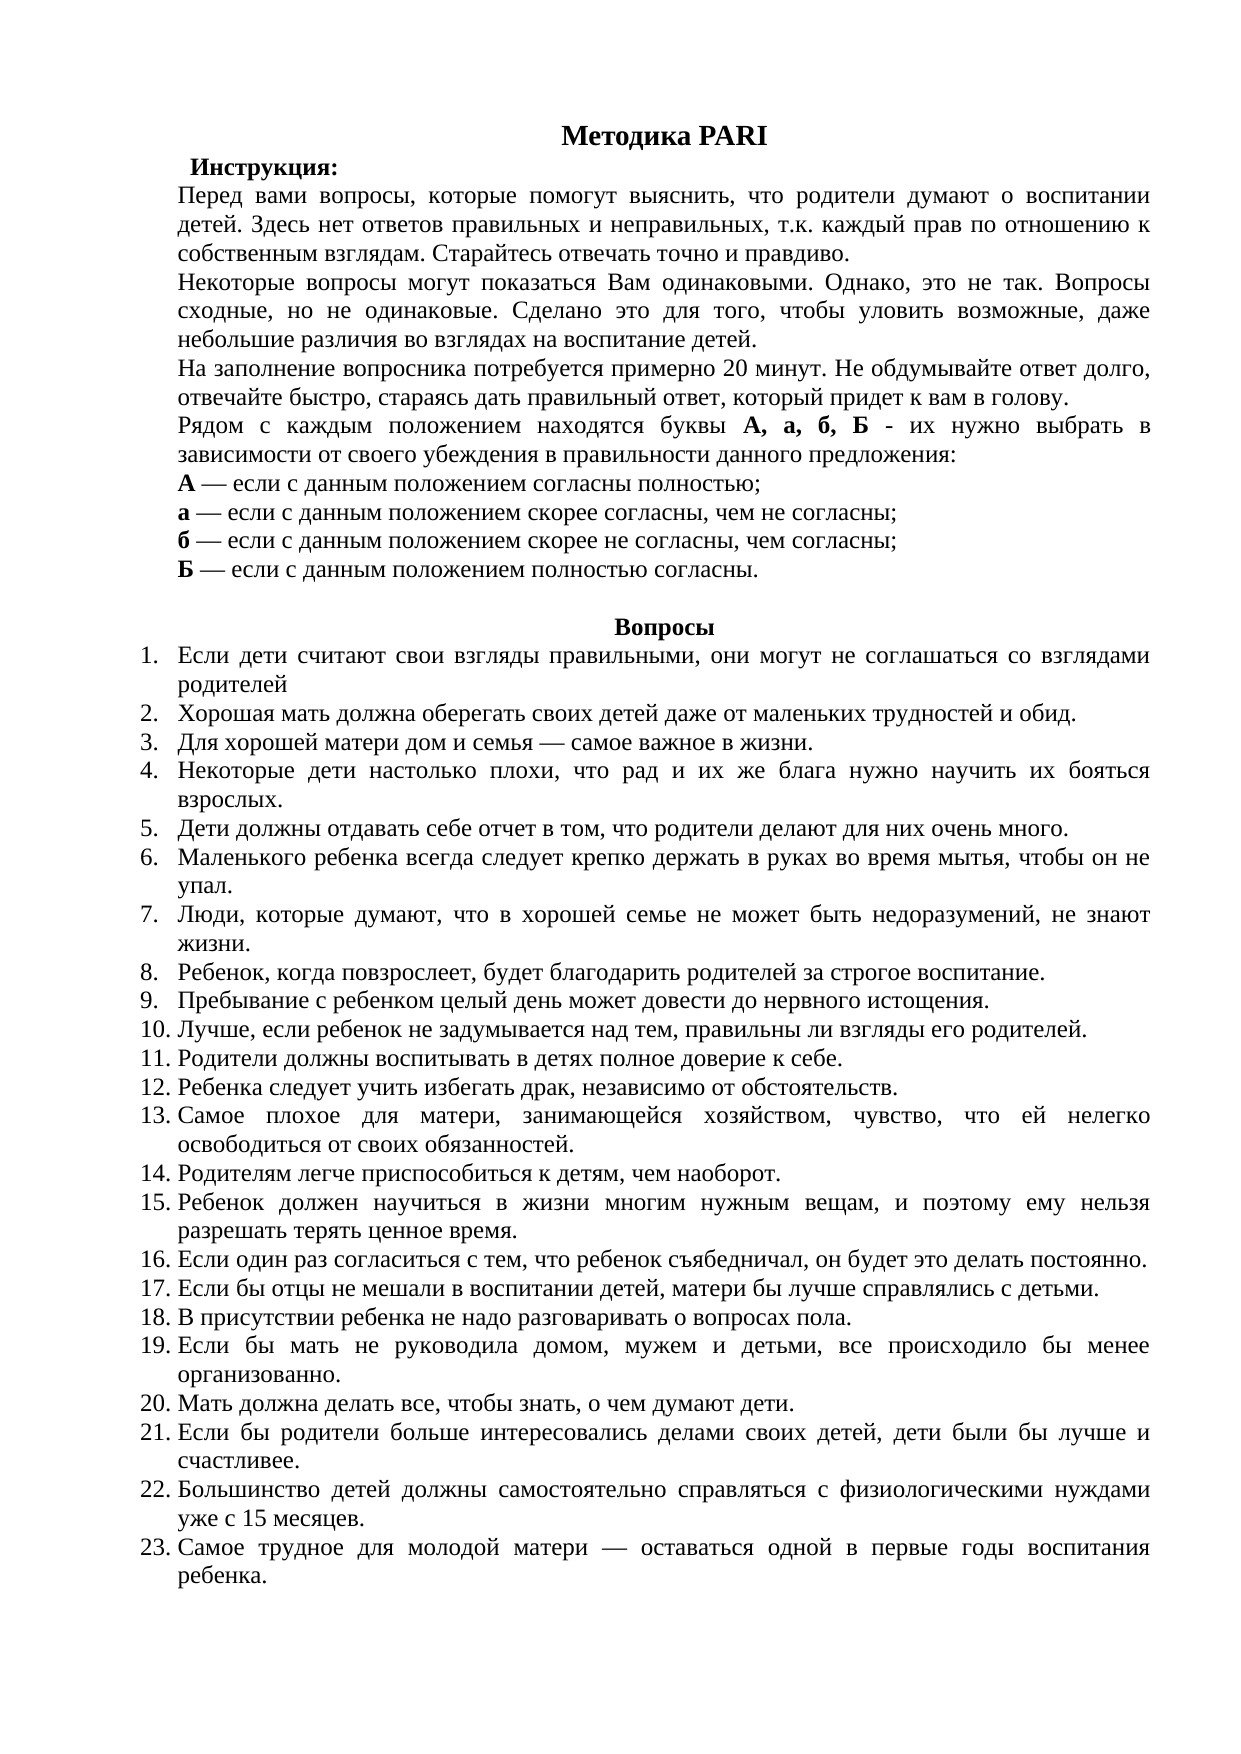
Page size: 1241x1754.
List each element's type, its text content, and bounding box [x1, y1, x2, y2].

text б — если с данным положением скорее не согласны, чем согласны; [177, 525, 1152, 554]
subtitle Методика PARI [177, 118, 1152, 152]
list Большинство детей должны самостоятельно справляться с физиологическими нуждами уже с 15 месяцев. [140, 1474, 1152, 1532]
list Мать должна делать все, чтобы знать, о чем думают дети. [140, 1388, 1152, 1417]
list Самое плохое для матери, занимающейся хозяйством, чувство, что ей нелегко освободиться от своих обязанностей. [140, 1100, 1152, 1158]
list Для хорошей матери дом и семья — самое важное в жизни. [140, 727, 1152, 755]
text Некоторые вопросы могут показаться Вам одинаковыми. Однако, это не так. Вопросы сходные, но не одинаковые. Сделано это для того, чтобы уловить возможные, даже небольшие различия во взглядах на воспитание детей. [177, 267, 1152, 353]
list Маленького ребенка всегда следует крепко держать в руках во время мытья, чтобы он не упал. [140, 842, 1152, 899]
list Родители должны воспитывать в детях полное доверие к себе. [140, 1043, 1152, 1072]
list Самое трудное для молодой матери — оставаться одной в первые годы воспитания ребенка. [140, 1532, 1152, 1589]
list Дети должны отдавать себе отчет в том, что родители делают для них очень много. [140, 813, 1152, 842]
list Родителям легче приспособиться к детям, чем наоборот. [140, 1158, 1152, 1187]
list Ребенок, когда повзрослеет, будет благодарить родителей за строгое воспитание. [140, 957, 1152, 985]
list Некоторые дети настолько плохи, что рад и их же блага нужно научить их бояться взрослых. [140, 755, 1152, 813]
text Инструкция: [177, 152, 1152, 180]
text Б — если с данным положением полностью согласны. [177, 554, 1152, 583]
text Перед вами вопросы, которые помогут выяснить, что родители думают о воспитании детей. Здесь нет ответов правильных и неправильных, т.к. каждый прав по отношению к собственным взглядам. Старайтесь отвечать точно и правдиво. [177, 180, 1152, 267]
list Если бы родители больше интересовались делами своих детей, дети были бы лучше и счастливее. [140, 1417, 1152, 1474]
text Рядом с каждым положением находятся буквы А, а, б, Б - их нужно выбрать в зависимости от своего убеждения в правильности данного предложения: [177, 410, 1152, 468]
list Лучше, если ребенок не задумывается над тем, правильны ли взгляды его родителей. [140, 1014, 1152, 1043]
text Вопросы [177, 612, 1152, 640]
list Пребывание с ребенком целый день может довести до нервного истощения. [140, 985, 1152, 1014]
list Если один раз согласиться с тем, что ребенок съябедничал, он будет это делать постоянно. [140, 1244, 1152, 1273]
list Если бы отцы не мешали в воспитании детей, матери бы лучше справлялись с детьми. [140, 1273, 1152, 1302]
list В присутствии ребенка не надо разговаривать о вопросах пола. [140, 1302, 1152, 1330]
text А — если с данным положением согласны полностью; [177, 468, 1152, 497]
text а — если с данным положением скорее согласны, чем не согласны; [177, 497, 1152, 525]
list Ребенок должен научиться в жизни многим нужным вещам, и поэтому ему нельзя разрешать терять ценное время. [140, 1187, 1152, 1244]
list Если бы мать не руководила домом, мужем и детьми, все происходило бы менее организованно. [140, 1330, 1152, 1388]
list Ребенка следует учить избегать драк, независимо от обстоятельств. [140, 1072, 1152, 1100]
list Люди, которые думают, что в хорошей семье не может быть недоразумений, не знают жизни. [140, 899, 1152, 957]
list Если дети считают свои взгляды правильными, они могут не соглашаться со взглядами родителей [140, 640, 1152, 698]
text На заполнение вопросника потребуется примерно 20 минут. Не обдумывайте ответ долго, отвечайте быстро, стараясь дать правильный ответ, который придет к вам в голову. [177, 353, 1152, 410]
list Хорошая мать должна оберегать своих детей даже от маленьких трудностей и обид. [140, 698, 1152, 727]
